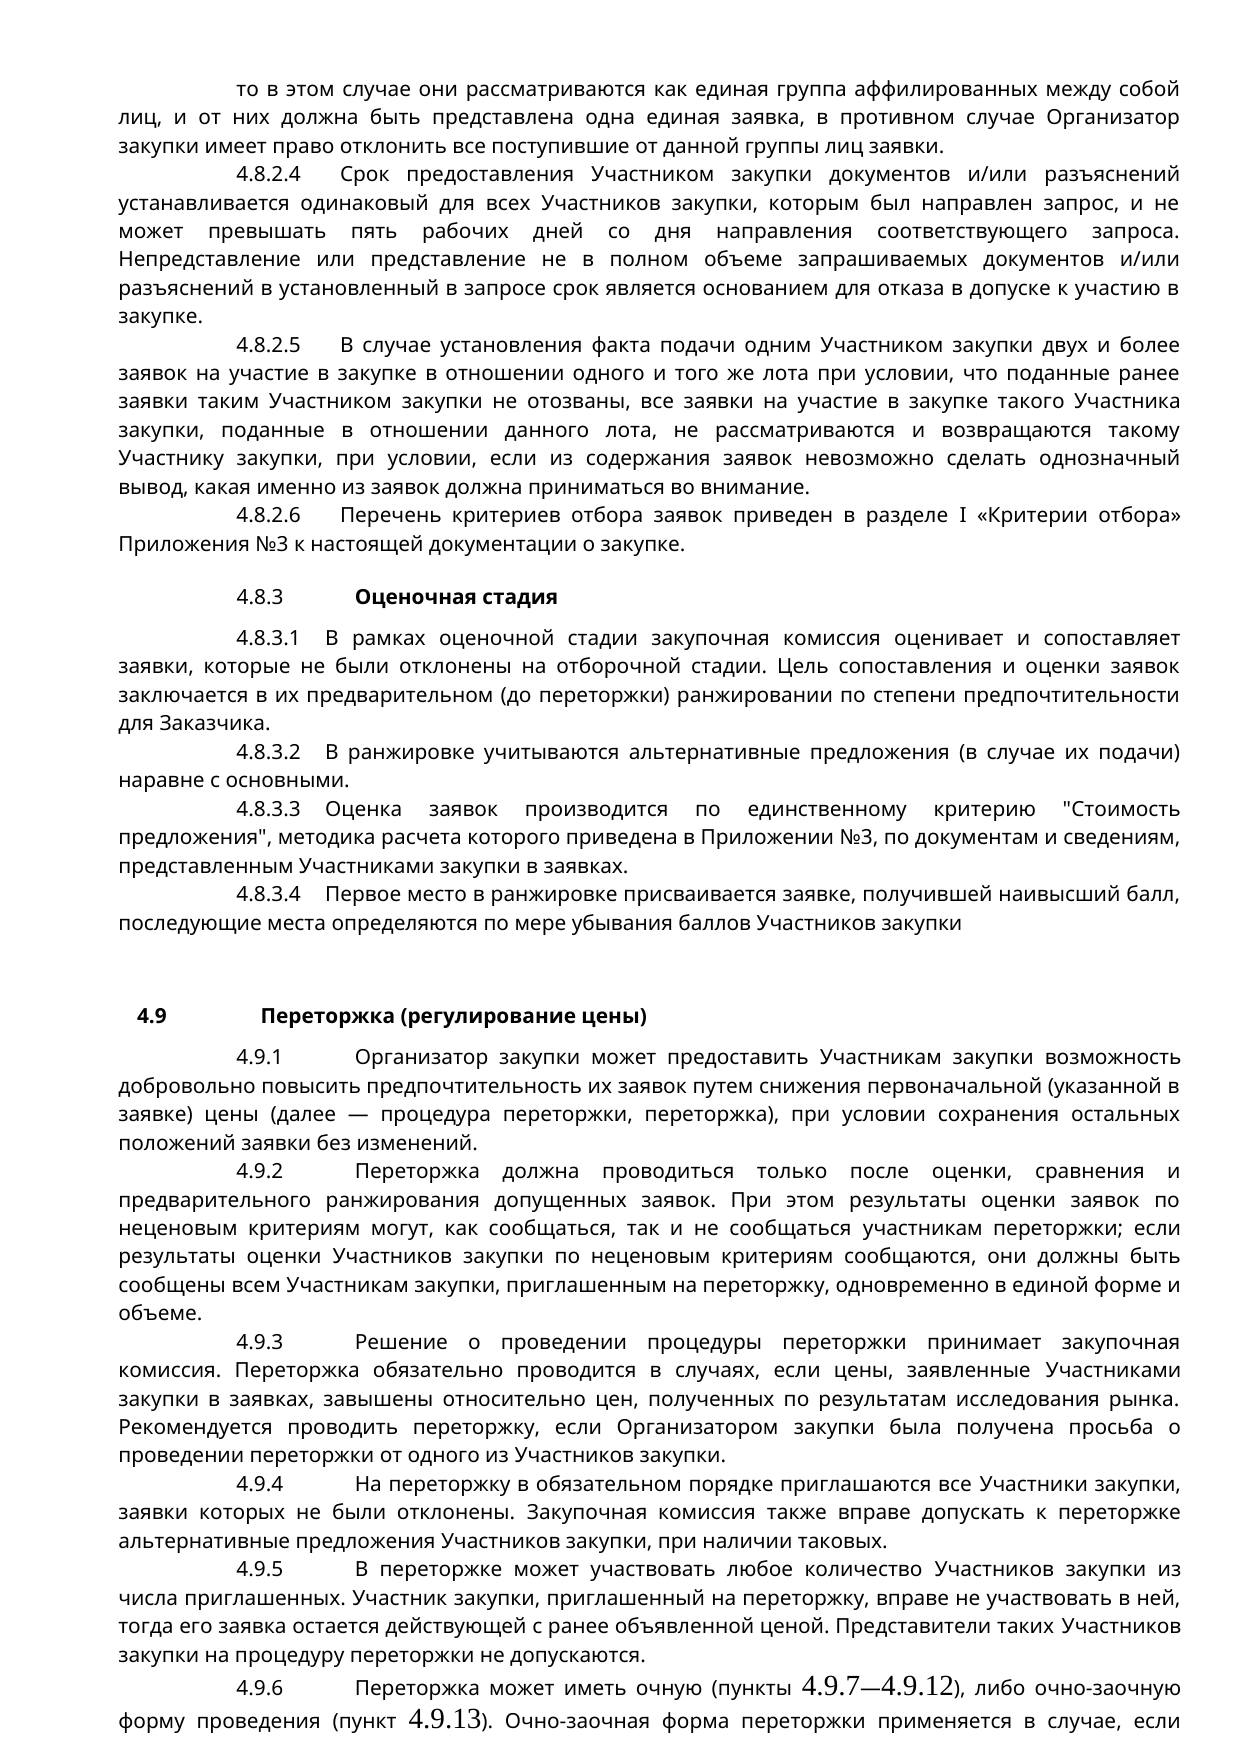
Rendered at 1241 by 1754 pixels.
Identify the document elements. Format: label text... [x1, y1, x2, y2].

list В переторжке может участвовать любое количество Участников закупки из числа приглашенных. Участник закупки, приглашенный на переторжку, вправе не участвовать в ней, тогда его заявка остается действующей с ранее объявленной ценой. Представители таких Участников закупки на процедуру переторжки не допускаются. [118, 1554, 1181, 1668]
text то в этом случае они рассматриваются как единая группа аффилированных между собой лиц, и от них должна быть представлена одна единая заявка, в противном случае Организатор закупки имеет право отклонить все поступившие от данной группы лиц заявки. [118, 74, 1181, 159]
list На переторжку в обязательном порядке приглашаются все Участники закупки, заявки которых не были отклонены. Закупочная комиссия также вправе допускать к переторжке альтернативные предложения Участников закупки, при наличии таковых. [118, 1469, 1181, 1554]
list Решение о проведении процедуры переторжки принимает закупочная комиссия. Переторжка обязательно проводится в случаях, если цены, заявленные Участниками закупки в заявках, завышены относительно цен, полученных по результатам исследования рынка. Рекомендуется проводить переторжку, если Организатором закупки была получена просьба о проведении переторжки от одного из Участников закупки. [118, 1327, 1181, 1469]
list В ранжировке учитываются альтернативные предложения (в случае их подачи) наравне с основными. [118, 737, 1181, 794]
list Перечень критериев отбора заявок приведен в разделе I «Критерии отбора» Приложения №3 к настоящей документации о закупке. [118, 500, 1181, 557]
list Оценочная стадия [236, 582, 1181, 611]
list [118, 1668, 1181, 1735]
list Первое место в ранжировке присваивается заявке, получившей наивысший балл, последующие места определяются по мере убывания баллов Участников закупки [118, 879, 1181, 936]
list В случае установления факта подачи одним Участником закупки двух и более заявок на участие в закупке в отношении одного и того же лота при условии, что поданные ранее заявки таким Участником закупки не отозваны, все заявки на участие в закупке такого Участника закупки, поданные в отношении данного лота, не рассматриваются и возвращаются такому Участнику закупки, при условии, если из содержания заявок невозможно сделать однозначный вывод, какая именно из заявок должна приниматься во внимание. [118, 330, 1181, 500]
list Срок предоставления Участником закупки документов и/или разъяснений устанавливается одинаковый для всех Участников закупки, которым был направлен запрос, и не может превышать пять рабочих дней со дня направления соответствующего запроса. Непредставление или представление не в полном объеме запрашиваемых документов и/или разъяснений в установленный в запросе срок является основанием для отказа в допуске к участию в закупке. [118, 159, 1181, 330]
list Оценка заявок производится по единственному критерию "Стоимость предложения", методика расчета которого приведена в Приложении №3, по документам и сведениям, представленным Участниками закупки в заявках. [118, 794, 1181, 879]
list Переторжка должна проводиться только после оценки, сравнения и предварительного ранжирования допущенных заявок. При этом результаты оценки заявок по неценовым критериям могут, как сообщаться, так и не сообщаться участникам переторжки; если результаты оценки Участников закупки по неценовым критериям сообщаются, они должны быть сообщены всем Участникам закупки, приглашенным на переторжку, одновременно в единой форме и объеме. [118, 1156, 1181, 1327]
list Организатор закупки может предоставить Участникам закупки возможность добровольно повысить предпочтительность их заявок путем снижения первоначальной (указанной в заявке) цены (далее — процедура переторжки, переторжка), при условии сохранения остальных положений заявки без изменений. [118, 1042, 1181, 1156]
list В рамках оценочной стадии закупочная комиссия оценивает и сопоставляет заявки, которые не были отклонены на отборочной стадии. Цель сопоставления и оценки заявок заключается в их предварительном (до переторжки) ранжировании по степени предпочтительности для Заказчика. [118, 623, 1181, 737]
subtitle Переторжка (регулирование цены) [137, 1002, 1181, 1030]
